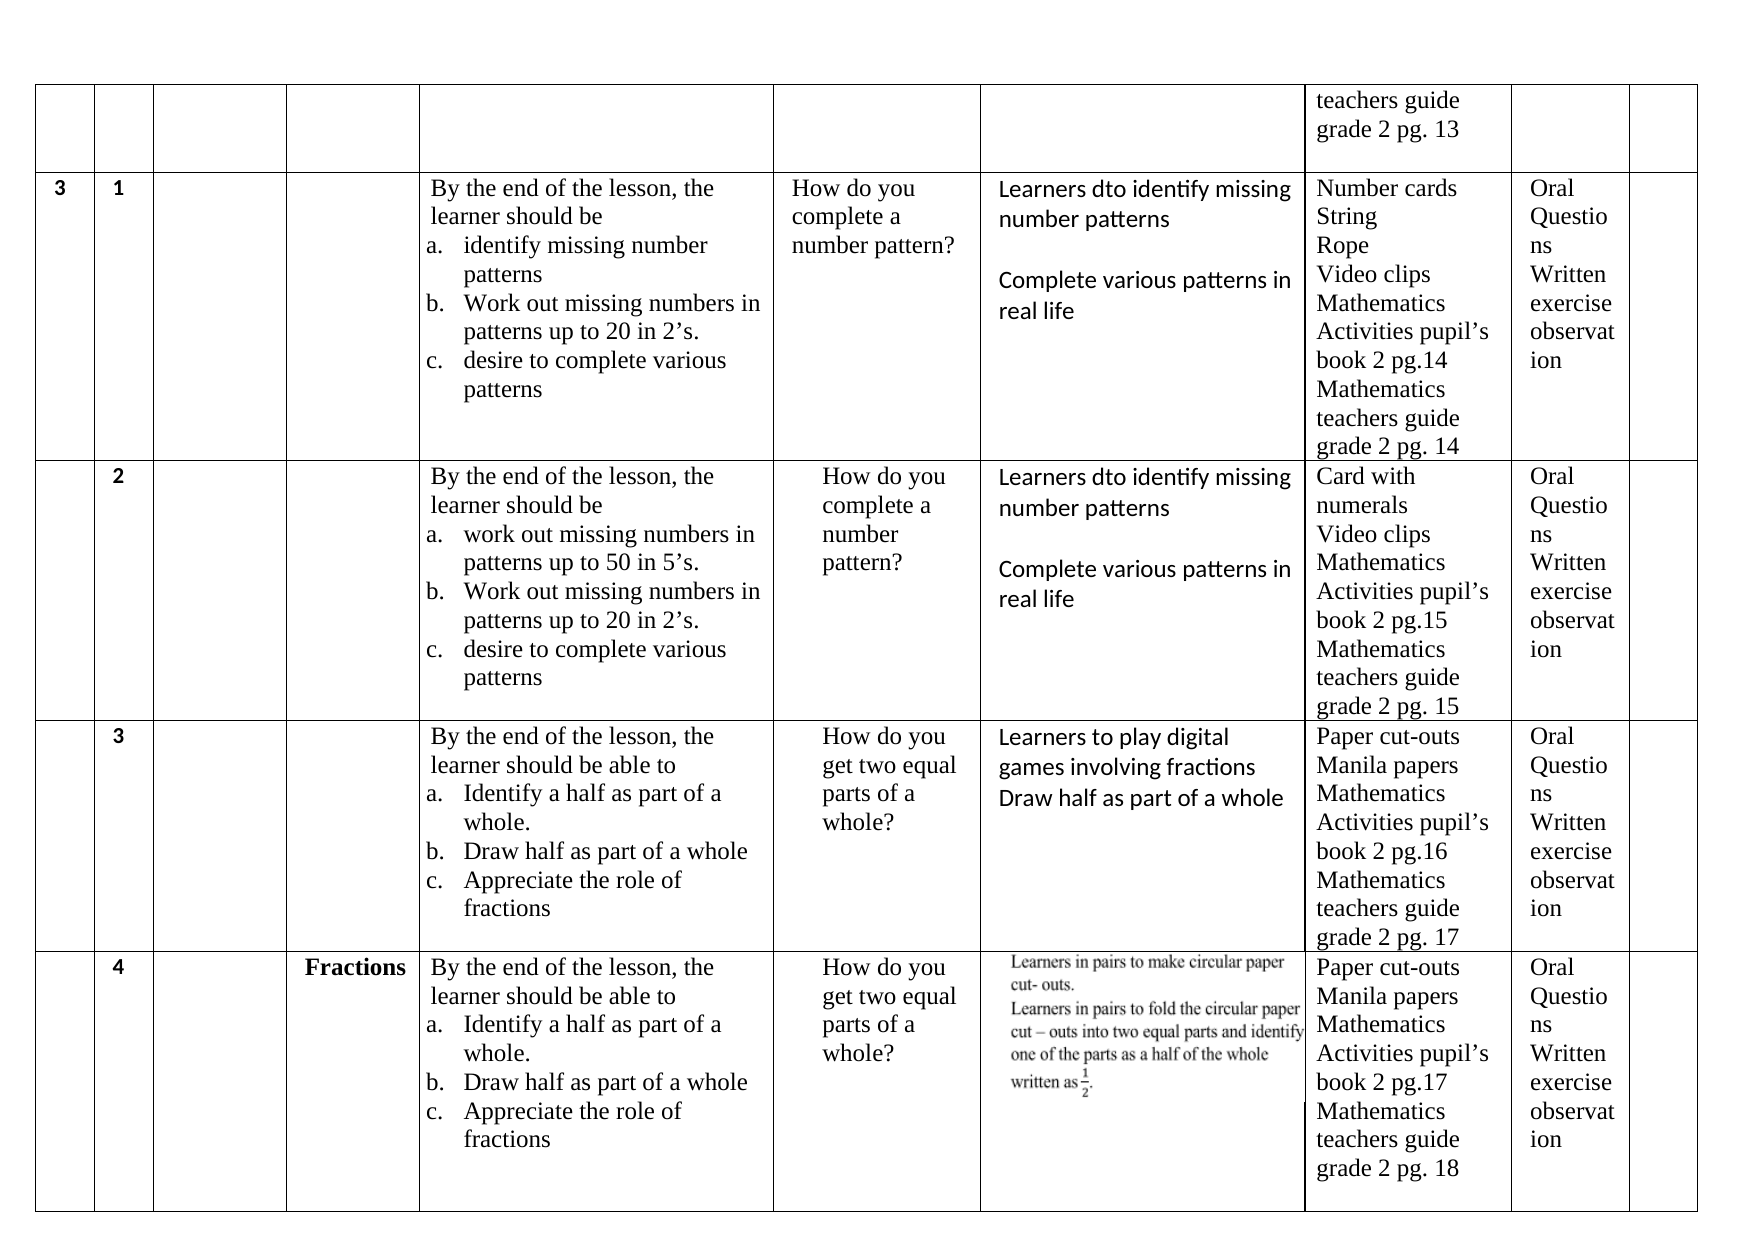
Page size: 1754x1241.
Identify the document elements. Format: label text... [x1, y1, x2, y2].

table_cell By the end of the lesson, the learner should be able to Identify a half as part of a whole. Draw half as part of a whole Appreciate the role of fractions [420, 952, 773, 1211]
table_cell [1630, 85, 1697, 172]
table_cell [981, 952, 1304, 1211]
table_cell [420, 85, 773, 172]
table_cell [154, 721, 286, 951]
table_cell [774, 85, 980, 172]
table_cell 3 [36, 173, 94, 460]
table_cell [287, 85, 419, 172]
table_cell Learners to play digital games involving fractions Draw half as part of a whole [981, 721, 1304, 951]
table_cell Paper cut-outs Manila papers Mathematics Activities pupil’s book 2 pg.17 Mathematics teachers guide grade 2 pg. 18 [1306, 952, 1511, 1211]
table_cell [36, 721, 94, 951]
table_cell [981, 85, 1304, 172]
table_cell How do you complete a number pattern? [774, 173, 980, 460]
table_cell How do you get two equal parts of a whole? [774, 721, 980, 951]
table_cell 5 [95, 85, 153, 172]
table_cell [154, 952, 286, 1211]
table_cell By the end of the lesson, the learner should be able to Identify a half as part of a whole. Draw half as part of a whole Appreciate the role of fractions [420, 721, 773, 951]
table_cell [1512, 952, 1629, 1211]
table_cell [36, 461, 94, 720]
table_cell [154, 173, 286, 460]
table_cell [287, 461, 419, 720]
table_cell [1306, 85, 1511, 172]
table_cell 1 [95, 173, 153, 460]
table_cell Oral Questions Written exercise observation [1512, 173, 1629, 460]
table_cell By the end of the lesson, the learner should be work out missing numbers in patterns up to 50 in 5’s. Work out missing numbers in patterns up to 20 in 2’s. desire to complete various patterns [420, 461, 773, 720]
table_cell [287, 721, 419, 951]
table_cell [36, 85, 94, 172]
table_cell Learners dto identify missing number patterns Complete various patterns in real life [981, 461, 1304, 720]
table_cell Oral Questions Written exercise observation [1512, 461, 1629, 720]
table_cell Learners dto identify missing number patterns Complete various patterns in real life [981, 173, 1304, 460]
table_cell Fractions [287, 952, 419, 1211]
table_cell 2 [95, 461, 153, 720]
table_cell [154, 461, 286, 720]
table_cell [1630, 721, 1697, 951]
table_cell How do you complete a number pattern? [774, 461, 980, 720]
picture [998, 952, 1305, 1102]
table_cell By the end of the lesson, the learner should be identify missing number patterns Work out missing numbers in patterns up to 20 in 2’s. desire to complete various patterns [420, 173, 773, 460]
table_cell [1512, 85, 1629, 172]
table_cell How do you get two equal parts of a whole? [774, 952, 980, 1211]
table_cell [1630, 173, 1697, 460]
table_cell Number cards String Rope Video clips Mathematics Activities pupil’s book 2 pg.14 Mathematics teachers guide grade 2 pg. 14 [1306, 173, 1511, 460]
table_cell [287, 173, 419, 460]
table_cell 3 [95, 721, 153, 951]
table_cell [1630, 461, 1697, 720]
table_cell Oral Questions Written exercise observation [1512, 721, 1629, 951]
table_cell Paper cut-outs Manila papers Mathematics Activities pupil’s book 2 pg.16 Mathematics teachers guide grade 2 pg. 17 [1306, 721, 1511, 951]
table_cell [1630, 952, 1697, 1211]
table_cell [154, 85, 286, 172]
table_cell 4 [95, 952, 153, 1211]
table_cell [36, 952, 94, 1211]
table_cell Card with numerals Video clips Mathematics Activities pupil’s book 2 pg.15 Mathematics teachers guide grade 2 pg. 15 [1306, 461, 1511, 720]
